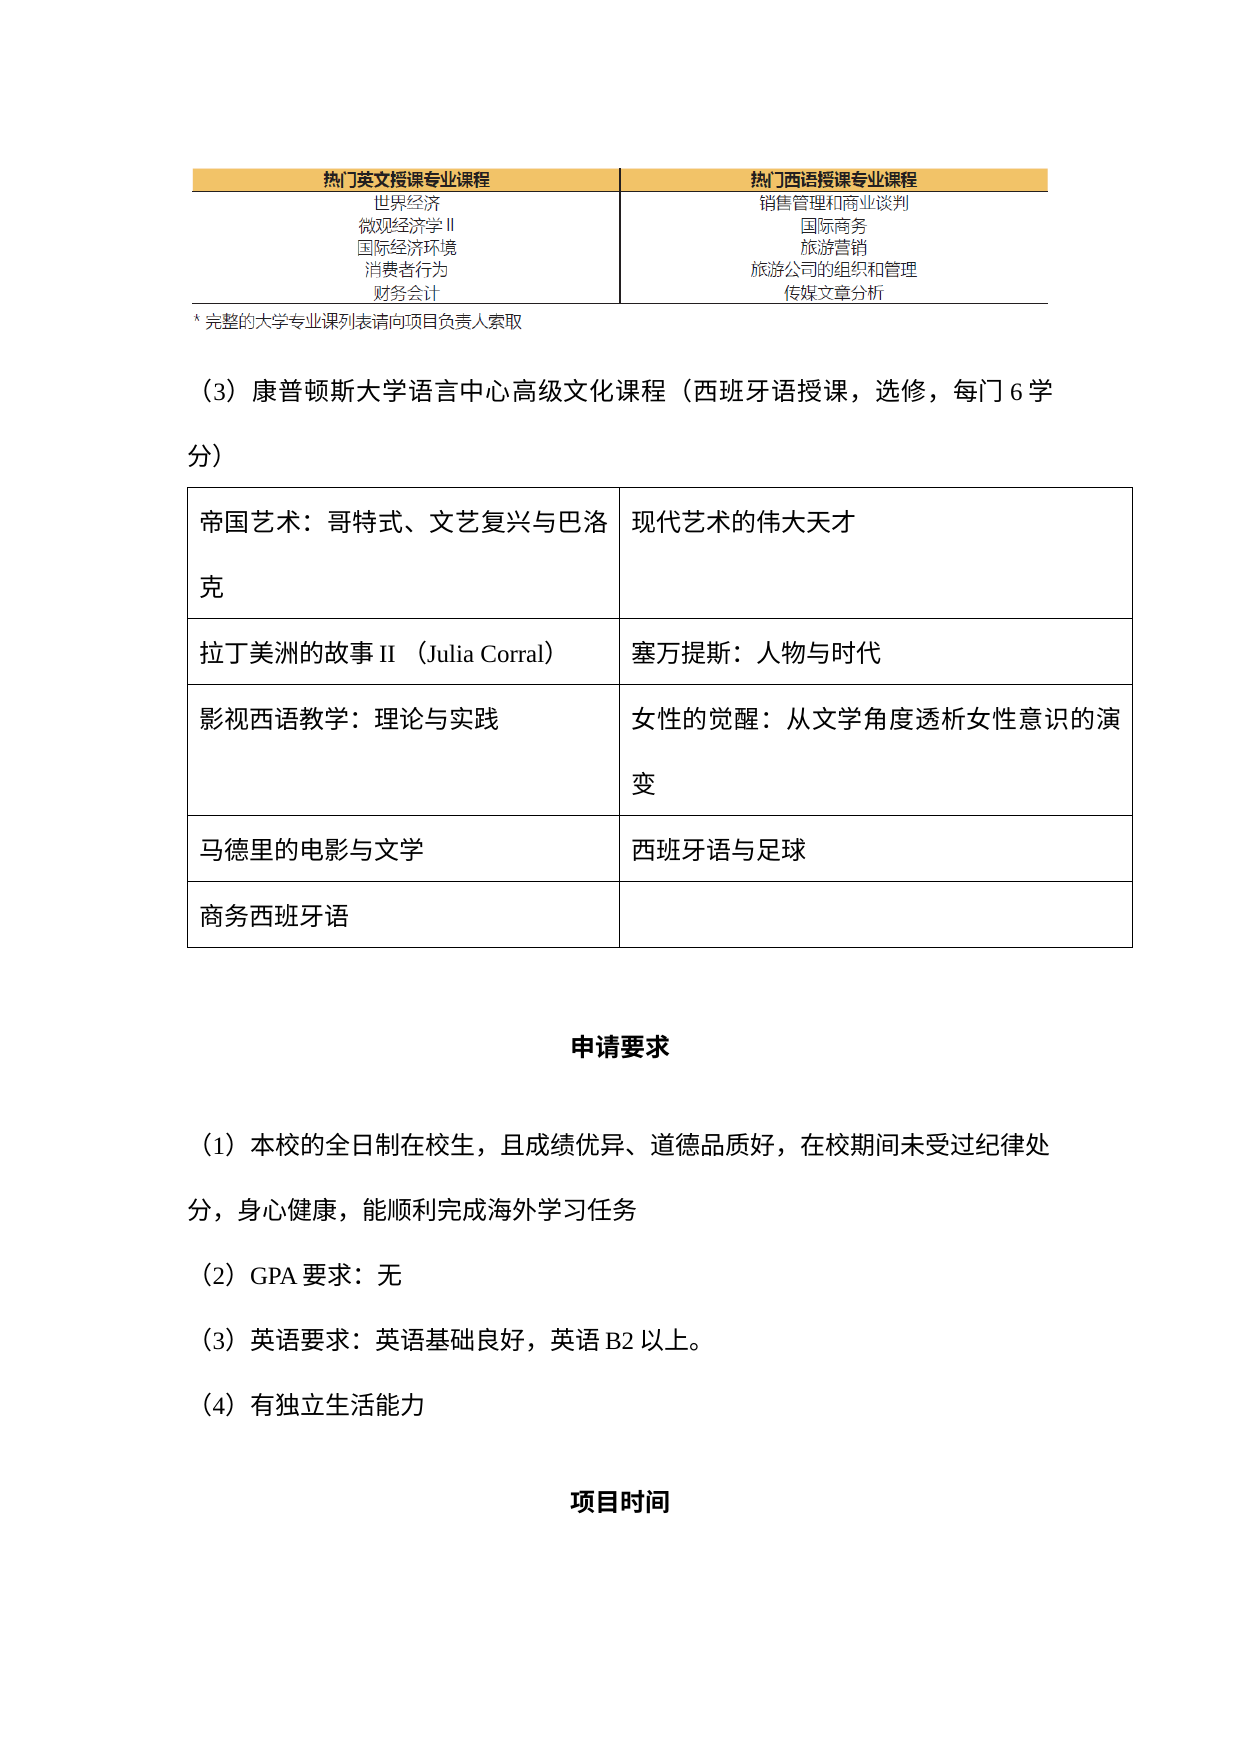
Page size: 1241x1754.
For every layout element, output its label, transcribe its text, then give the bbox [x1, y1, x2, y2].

table_cell 拉丁美洲的故事II （Julia Corral） [188, 619, 619, 684]
text （4）有独立生活能力 [187, 1371, 1053, 1436]
table_header 现代艺术的伟大天才 [620, 488, 1132, 618]
table_header 帝国艺术：哥特式、文艺复兴与巴洛克 [188, 488, 619, 618]
table_cell 马德里的电影与文学 [188, 816, 619, 881]
text （1）本校的全日制在校生，且成绩优异、道德品质好，在校期间未受过纪律处分，身心健康，能顺利完成海外学习任务 [187, 1111, 1053, 1241]
text （3）康普顿斯大学语言中心高级文化课程（西班牙语授课，选修，每门6学分） [187, 357, 1053, 487]
table_cell 女性的觉醒：从文学角度透析女性意识的演变 [620, 685, 1132, 815]
text （2）GPA要求：无 [187, 1241, 1053, 1306]
table_cell [620, 882, 1132, 947]
table_cell 西班牙语与足球 [620, 816, 1132, 881]
table_cell 塞万提斯：人物与时代 [620, 619, 1132, 684]
picture [187, 162, 1053, 334]
table_cell 商务西班牙语 [188, 882, 619, 947]
table_cell 影视西语教学：理论与实践 [188, 685, 619, 815]
text （3）英语要求：英语基础良好，英语B2以上。 [187, 1306, 1053, 1371]
text 项目时间 [187, 1468, 1053, 1533]
text 申请要求 [187, 1013, 1053, 1078]
